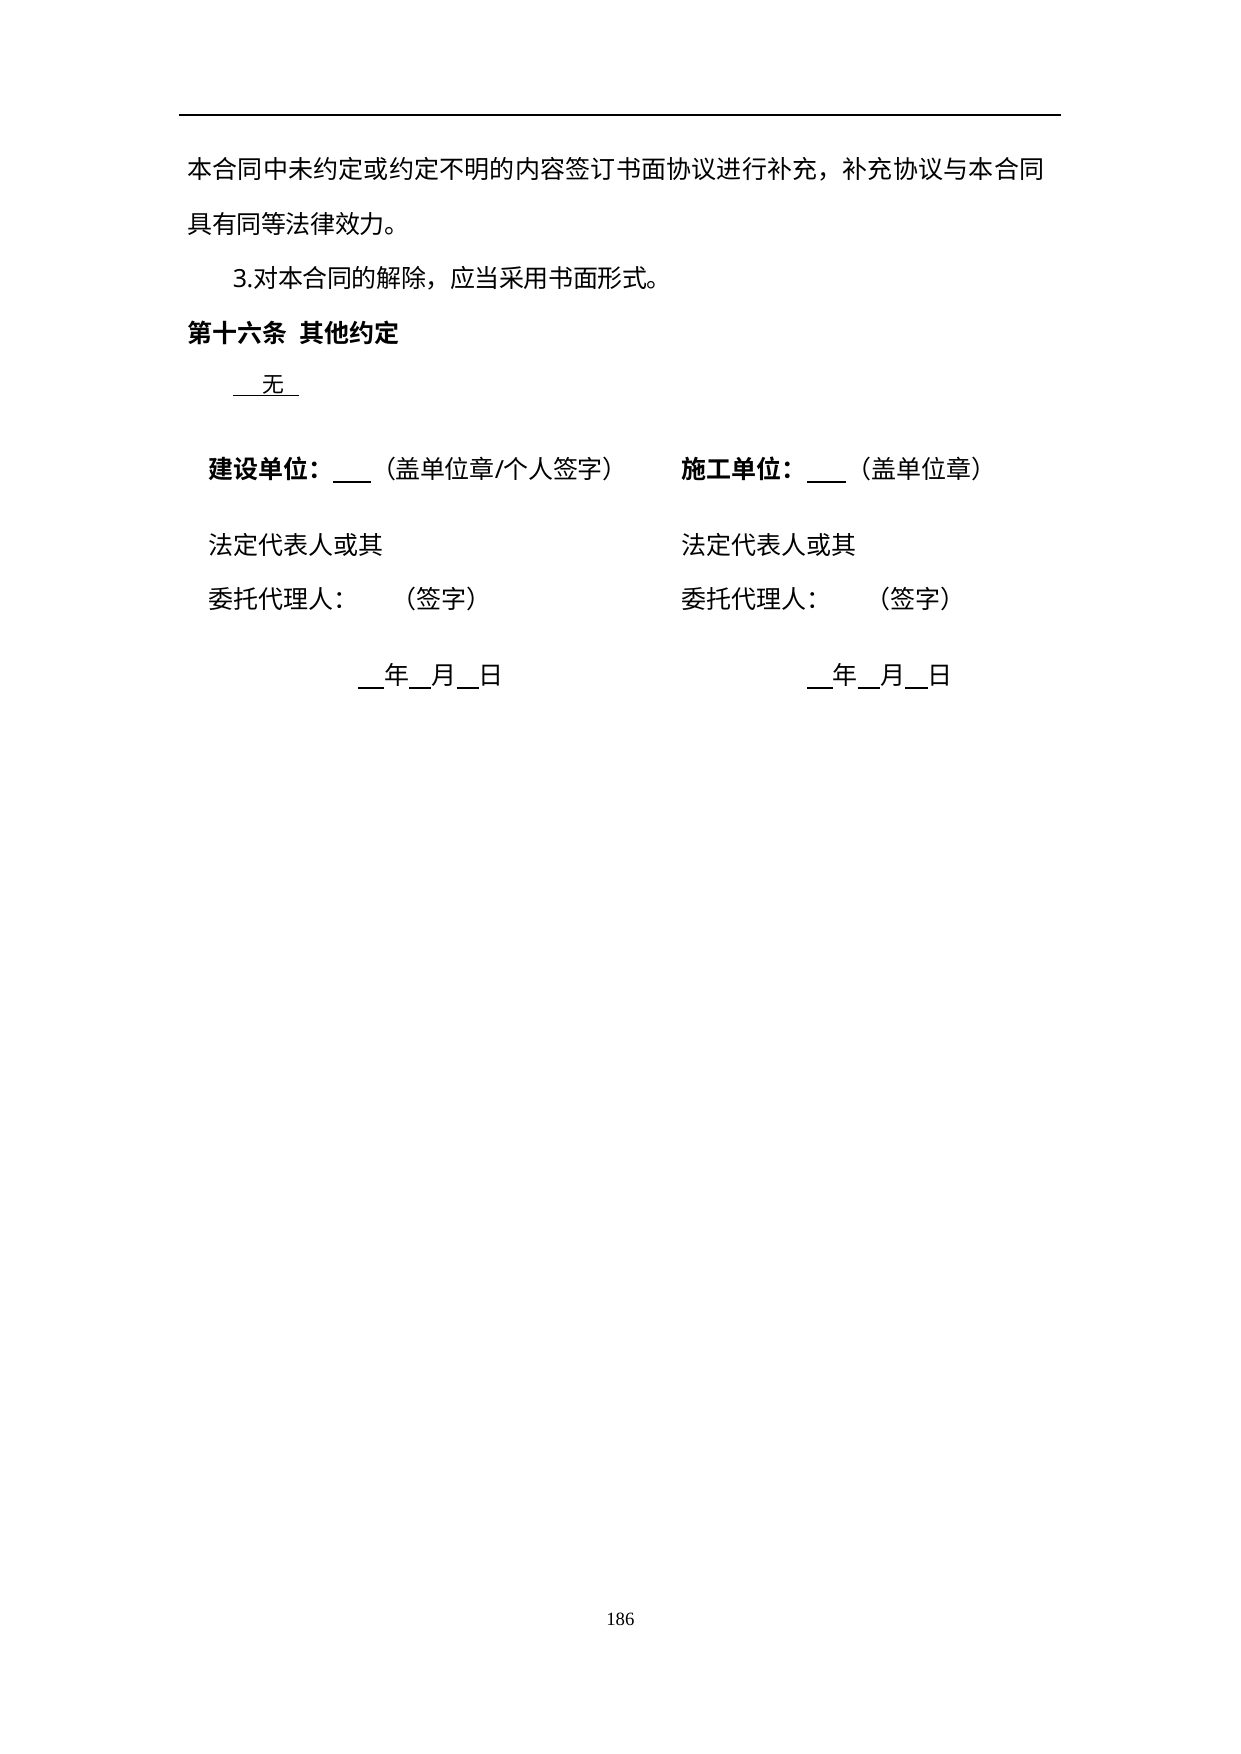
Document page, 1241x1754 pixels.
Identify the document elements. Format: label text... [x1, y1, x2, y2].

list 其他约定 [187, 313, 1053, 349]
text 无 [189, 367, 1053, 399]
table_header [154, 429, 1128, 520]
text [187, 150, 1045, 241]
text 3.对本合同的解除，应当采用书面形式。 [187, 259, 1045, 295]
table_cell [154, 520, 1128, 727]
